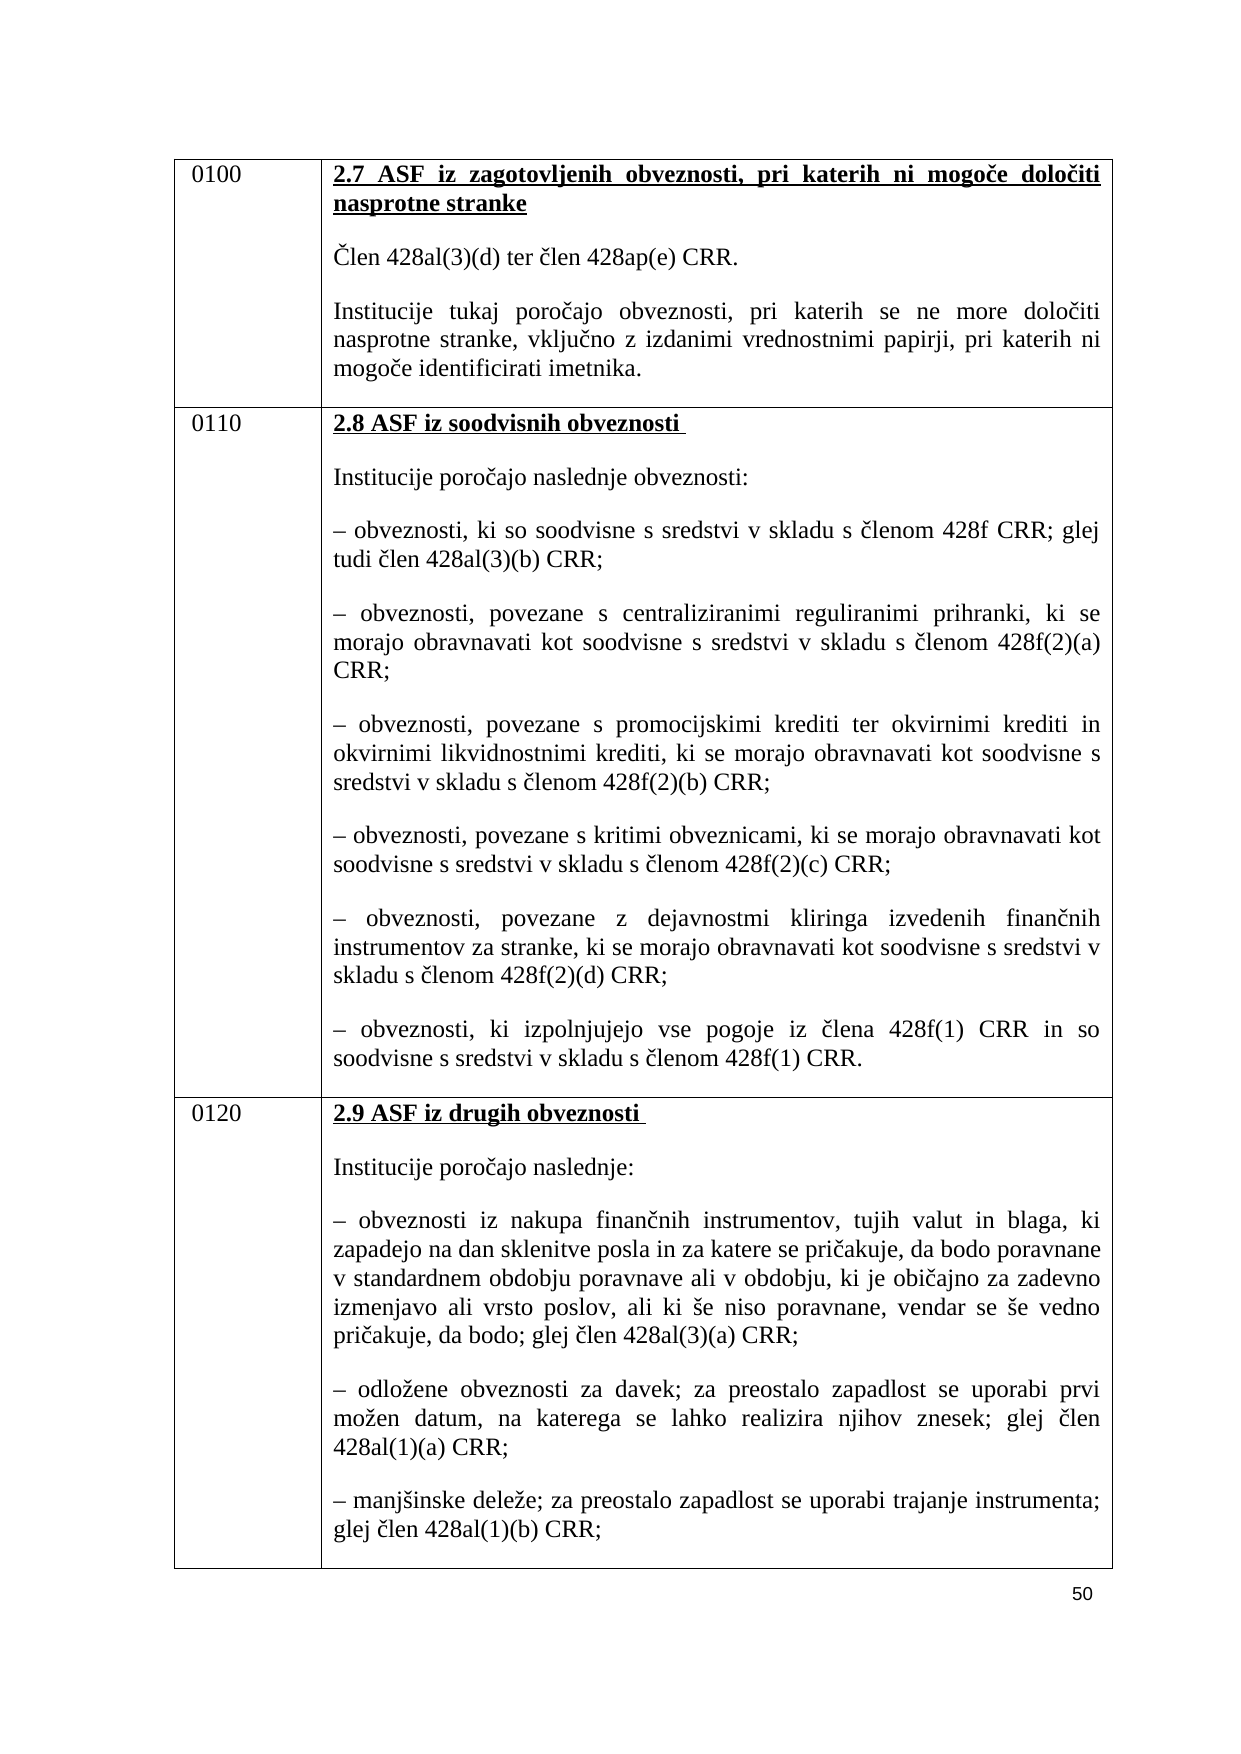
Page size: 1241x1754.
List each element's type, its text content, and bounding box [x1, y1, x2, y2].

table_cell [322, 1098, 1112, 1568]
table_cell 0120 [175, 1098, 321, 1568]
table_cell 0100 [175, 160, 321, 407]
table_cell 2.7 ASF iz zagotovljenih obveznosti, pri katerih ni mogoče določiti nasprotne stranke Člen 428al(3)(d) ter člen 428ap(e) CRR. Institucije tukaj poročajo obveznosti, pri katerih se ne more določiti nasprotne stranke, vključno z izdanimi vrednostnimi papirji, pri katerih ni mogoče identificirati imetnika. [322, 160, 1112, 407]
table_cell 2.8 ASF iz soodvisnih obveznosti Institucije poročajo naslednje obveznosti: – obveznosti, ki so soodvisne s sredstvi v skladu s členom 428f CRR; glej tudi člen 428al(3)(b) CRR; – obveznosti, povezane s centraliziranimi reguliranimi prihranki, ki se morajo obravnavati kot soodvisne s sredstvi v skladu s členom 428f(2)(a) CRR; – obveznosti, povezane s promocijskimi krediti ter okvirnimi krediti in okvirnimi likvidnostnimi krediti, ki se morajo obravnavati kot soodvisne s sredstvi v skladu s členom 428f(2)(b) CRR; – obveznosti, povezane s kritimi obveznicami, ki se morajo obravnavati kot soodvisne s sredstvi v skladu s členom 428f(2)(c) CRR; – obveznosti, povezane z dejavnostmi kliringa izvedenih finančnih instrumentov za stranke, ki se morajo obravnavati kot soodvisne s sredstvi v skladu s členom 428f(2)(d) CRR; – obveznosti, ki izpolnjujejo vse pogoje iz člena 428f(1) CRR in so soodvisne s sredstvi v skladu s členom 428f(1) CRR. [322, 408, 1112, 1097]
table_cell 0110 [175, 408, 321, 1097]
